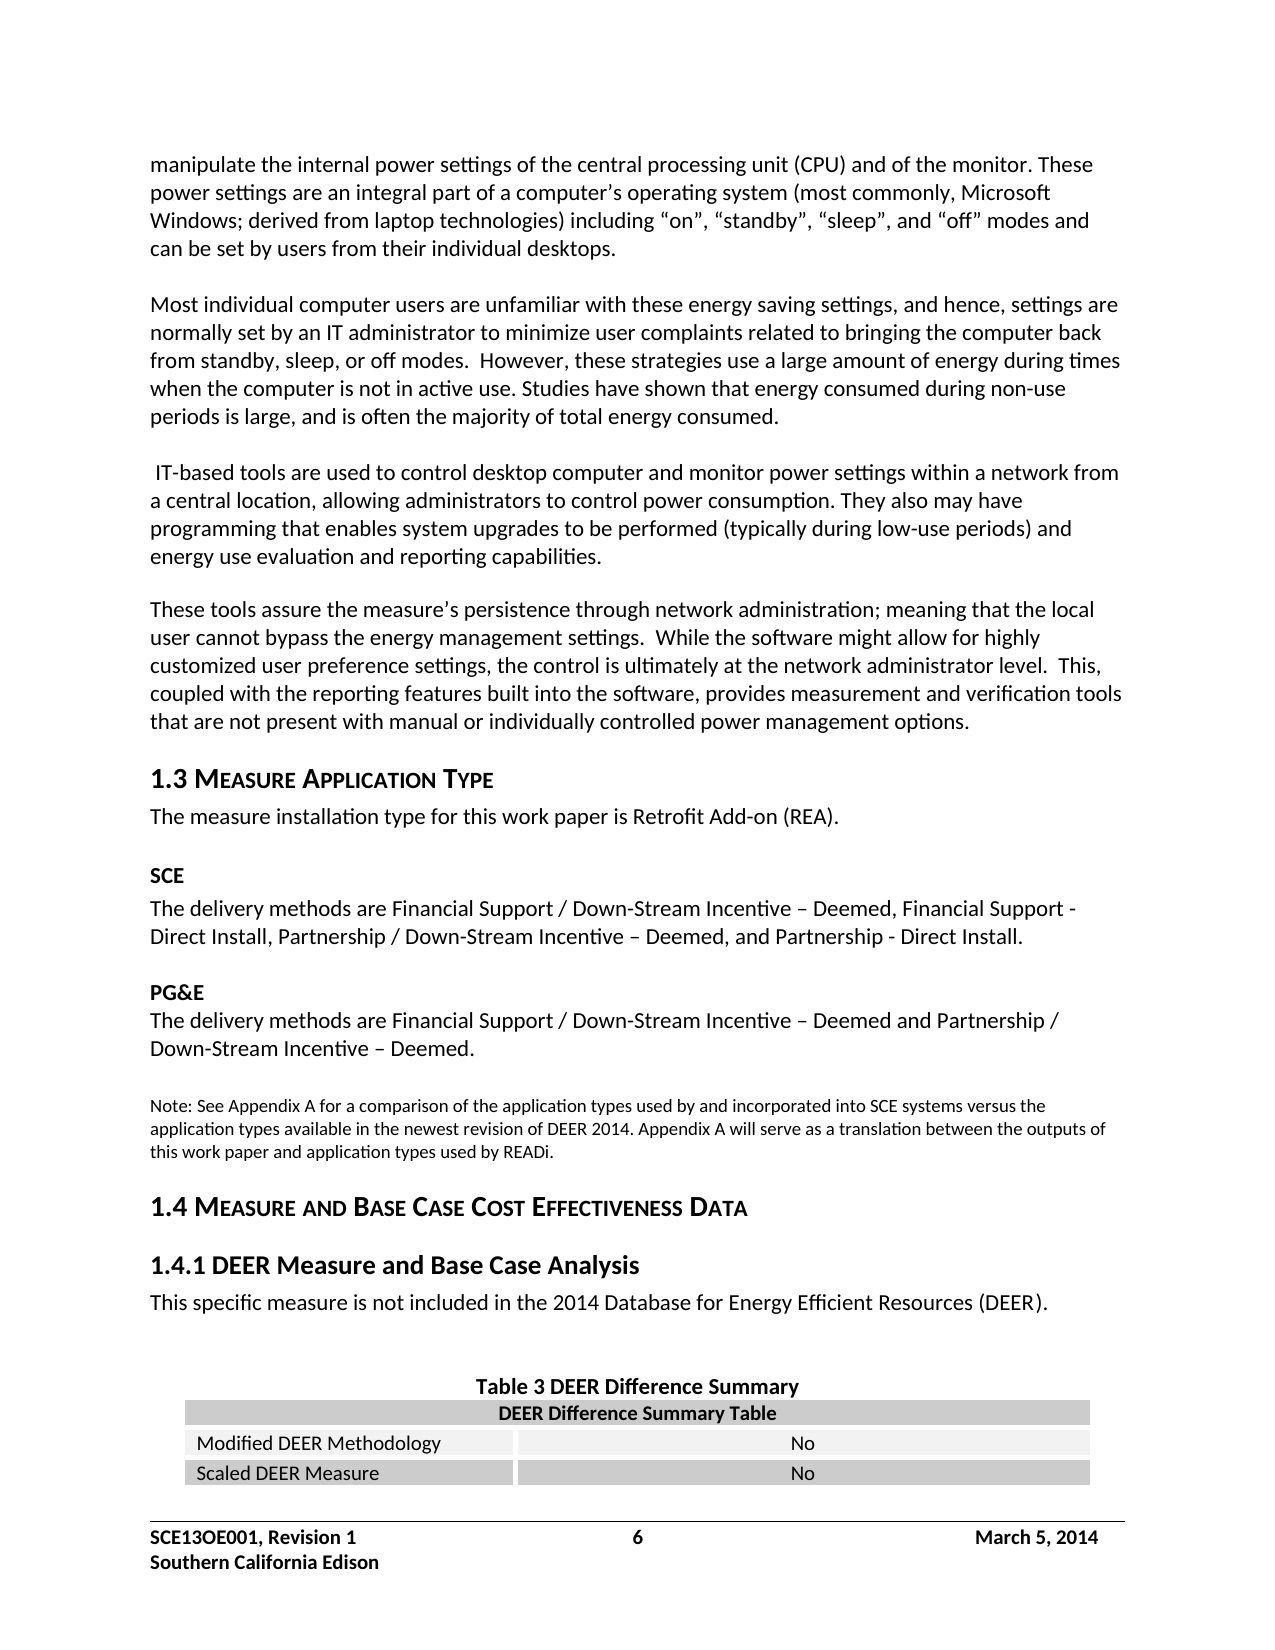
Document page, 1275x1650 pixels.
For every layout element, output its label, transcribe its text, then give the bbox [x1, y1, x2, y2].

table_cell Modified DEER Methodology [185, 1430, 513, 1455]
text Note: See Appendix A for a comparison of the application types used by and incorporated into SCE systems versus the application types available in the newest revision of DEER 2014. Appendix A will serve as a translation between the outputs of this work paper and application types used by READi. [150, 1094, 1125, 1163]
subtitle These tools assure the measure’s persistence through network administration; meaning that the local user cannot bypass the energy management settings. While the software might allow for highly customized user preference settings, the control is ultimately at the network administrator level. This, coupled with the reporting features built into the software, provides measurement and verification tools that are not present with manual or individually controlled power management options. [150, 595, 1125, 735]
table_cell No [518, 1460, 1090, 1485]
text IT-based tools are used to control desktop computer and monitor power settings within a network from a central location, allowing administrators to control power consumption. They also may have programming that enables system upgrades to be performed (typically during low-use periods) and energy use evaluation and reporting capabilities. [150, 458, 1125, 570]
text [150, 150, 1125, 262]
table_cell Scaled DEER Measure [185, 1460, 513, 1485]
subtitle 1.3 Measure Application Type [150, 760, 1125, 796]
text Table 3 DEER Difference Summary [150, 1372, 1125, 1400]
subtitle 1.4 Measure and Base Case Cost Effectiveness Data [150, 1188, 1125, 1223]
text The delivery methods are Financial Support / Down-Stream Incentive – Deemed and Partnership / Down-Stream Incentive – Deemed. [150, 1006, 1125, 1062]
subtitle 1.4.1 DEER Measure and Base Case Analysis [150, 1248, 1125, 1281]
text This specific measure is not included in the 2014 Database for Energy Efficient Resources (DEER). [150, 1288, 1125, 1316]
text Most individual computer users are unfamiliar with these energy saving settings, and hence, settings are normally set by an IT administrator to minimize user complaints related to bringing the computer back from standby, sleep, or off modes. However, these strategies use a large amount of energy during times when the computer is not in active use. Studies have shown that energy consumed during non-use periods is large, and is often the majority of total energy consumed. [150, 290, 1125, 430]
text PG&E [150, 978, 1125, 1006]
text SCE [150, 862, 1125, 889]
text The measure installation type for this work paper is Retrofit Add-on (REA). [150, 802, 1125, 830]
table_header DEER Difference Summary Table [185, 1400, 1090, 1425]
table_cell No [518, 1430, 1090, 1455]
text The delivery methods are Financial Support / Down-Stream Incentive – Deemed, Financial Support - Direct Install, Partnership / Down-Stream Incentive – Deemed, and Partnership - Direct Install. [150, 894, 1125, 950]
